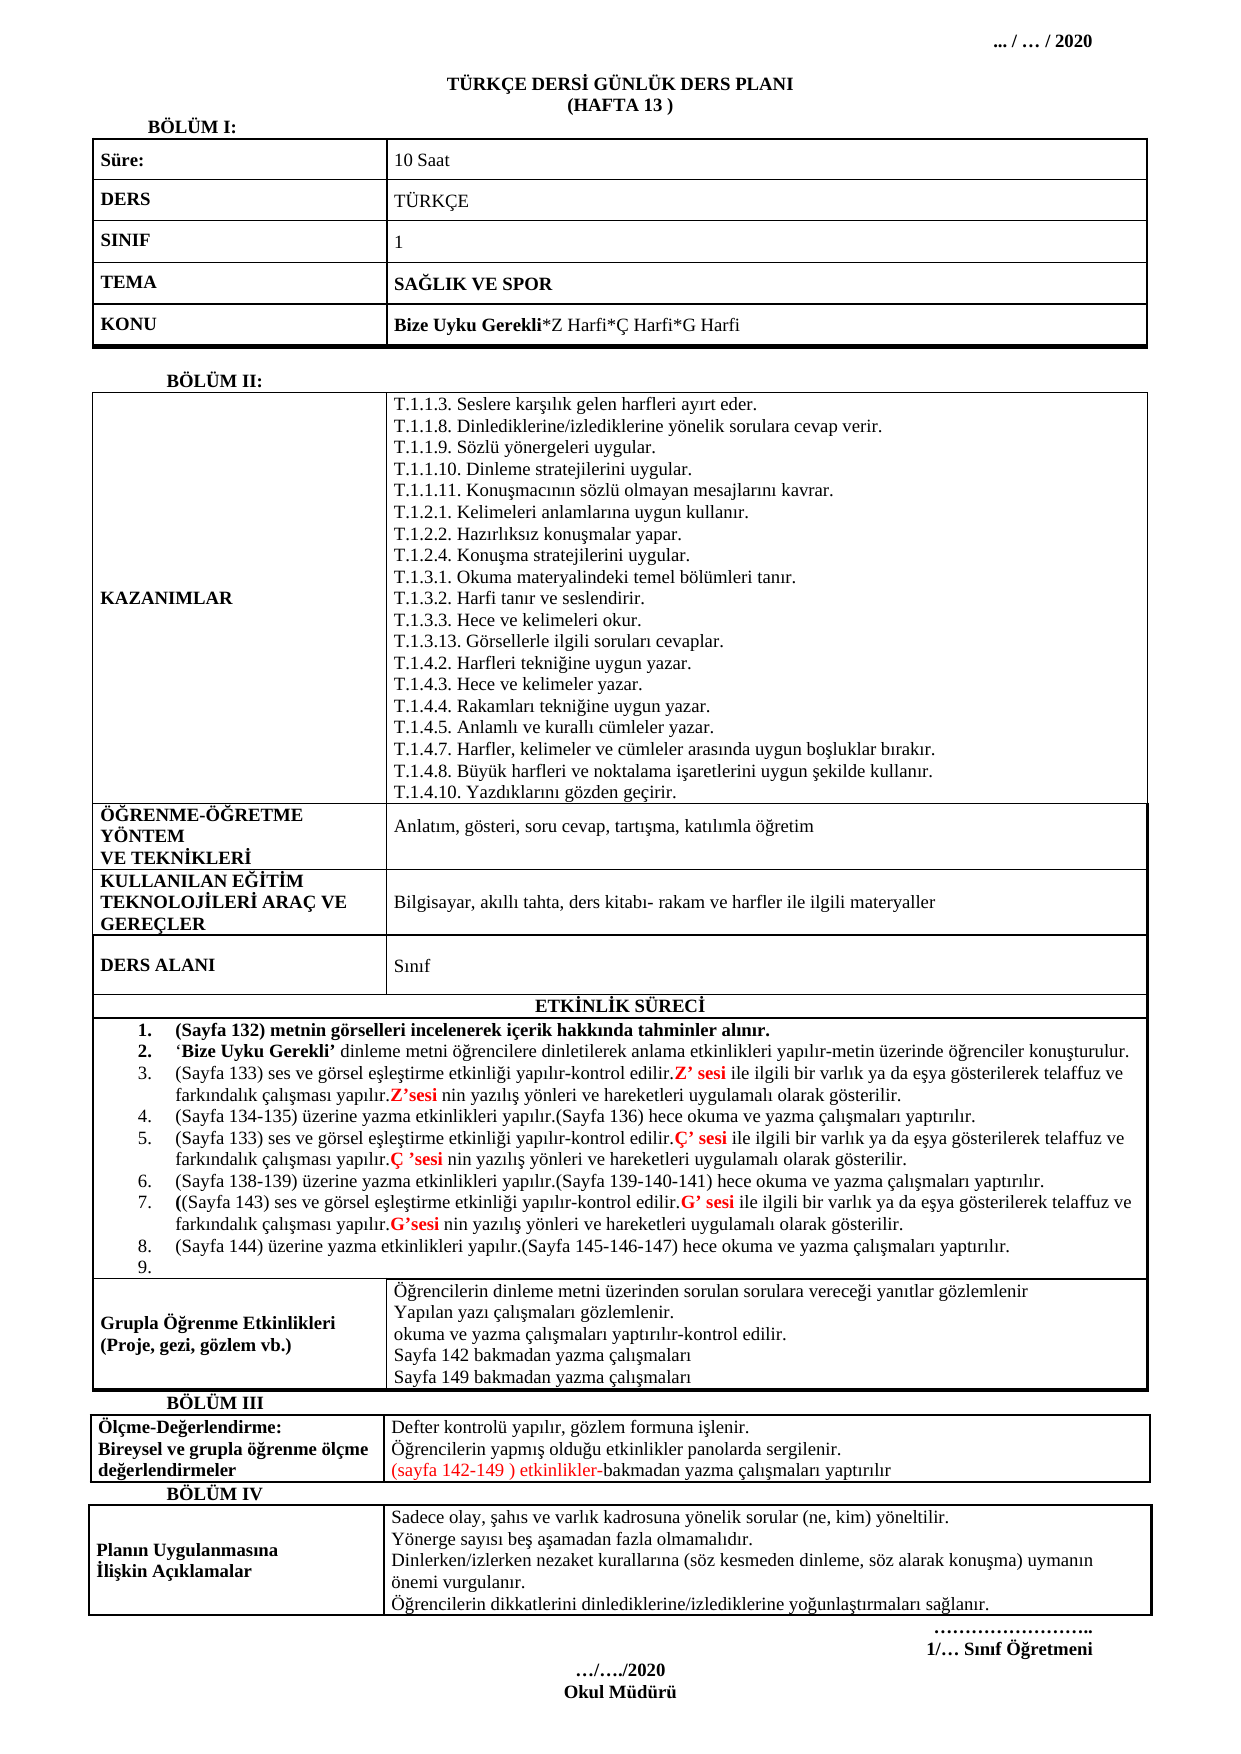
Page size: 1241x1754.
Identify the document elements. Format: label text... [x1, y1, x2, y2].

table_header KAZANIMLAR [93, 393, 386, 803]
text BÖLÜM I: [148, 116, 1093, 137]
table_cell (Sayfa 132) metnin görselleri incelenerek içerik hakkında tahminler alınır. ‘Bize Uyku Gerekli’ dinleme metni öğrencilere dinletilerek anlama etkinlikleri yapılır-metin üzerinde öğrenciler konuşturulur. (Sayfa 133) ses ve görsel eşleştirme etkinliği yapılır-kontrol edilir.Z’ sesi ile ilgili bir varlık ya da eşya gösterilerek telaffuz ve farkındalık çalışması yapılır.Z’sesi nin yazılış yönleri ve hareketleri uygulamalı olarak gösterilir. (Sayfa 134-135) üzerine yazma etkinlikleri yapılır.(Sayfa 136) hece okuma ve yazma çalışmaları yaptırılır. (Sayfa 133) ses ve görsel eşleştirme etkinliği yapılır-kontrol edilir.Ç’ sesi ile ilgili bir varlık ya da eşya gösterilerek telaffuz ve farkındalık çalışması yapılır.Ç ’sesi nin yazılış yönleri ve hareketleri uygulamalı olarak gösterilir. (Sayfa 138-139) üzerine yazma etkinlikleri yapılır.(Sayfa 139-140-141) hece okuma ve yazma çalışmaları yaptırılır. ((Sayfa 143) ses ve görsel eşleştirme etkinliği yapılır-kontrol edilir.G’ sesi ile ilgili bir varlık ya da eşya gösterilerek telaffuz ve farkındalık çalışması yapılır.G’sesi nin yazılış yönleri ve hareketleri uygulamalı olarak gösterilir. (Sayfa 144) üzerine yazma etkinlikleri yapılır.(Sayfa 145-146-147) hece okuma ve yazma çalışmaları yaptırılır. [94, 1019, 1146, 1278]
text ... / … / 2020 [148, 29, 1093, 51]
table_cell ÖĞRENME-ÖĞRETME YÖNTEM VE TEKNİKLERİ [93, 804, 386, 868]
table_cell TEMA [94, 263, 386, 303]
table_cell KONU [94, 305, 386, 344]
text 1/… Sınıf Öğretmeni [148, 1638, 1093, 1659]
text TÜRKÇE DERSİ GÜNLÜK DERS PLANI [148, 73, 1093, 94]
table_cell 1 [388, 221, 1146, 261]
table_cell DERS [94, 180, 386, 220]
table_header Ölçme-Değerlendirme: Bireysel ve grupla öğrenme ölçme değerlendirmeler [92, 1416, 383, 1481]
subtitle BÖLÜM IV [148, 1483, 1093, 1504]
text (HAFTA 13 ) [148, 94, 1093, 116]
table_cell Sınıf [387, 936, 1146, 994]
table_header T.1.1.3. Seslere karşılık gelen harfleri ayırt eder. T.1.1.8. Dinlediklerine/izlediklerine yönelik sorulara cevap verir. T.1.1.9. Sözlü yönergeleri uygular. T.1.1.10. Dinleme stratejilerini uygular. T.1.1.11. Konuşmacının sözlü olmayan mesajlarını kavrar. T.1.2.1. Kelimeleri anlamlarına uygun kullanır. T.1.2.2. Hazırlıksız konuşmalar yapar. T.1.2.4. Konuşma stratejilerini uygular. T.1.3.1. Okuma materyalindeki temel bölümleri tanır. T.1.3.2. Harfi tanır ve seslendirir. T.1.3.3. Hece ve kelimeleri okur. T.1.3.13. Görsellerle ilgili soruları cevaplar. T.1.4.2. Harfleri tekniğine uygun yazar. T.1.4.3. Hece ve kelimeler yazar. T.1.4.4. Rakamları tekniğine uygun yazar. T.1.4.5. Anlamlı ve kurallı cümleler yazar. T.1.4.7. Harfler, kelimeler ve cümleler arasında uygun boşluklar bırakır. T.1.4.8. Büyük harfleri ve noktalama işaretlerini uygun şekilde kullanır. T.1.4.10. Yazdıklarını gözden geçirir. [387, 393, 1147, 803]
table_header Süre: [94, 140, 386, 179]
text …………………….. [148, 1616, 1093, 1638]
table_cell DERS ALANI [94, 936, 386, 994]
table_cell Öğrencilerin dinleme metni üzerinden sorulan sorulara vereceği yanıtlar gözlemlenir Yapılan yazı çalışmaları gözlemlenir. okuma ve yazma çalışmaları yaptırılır-kontrol edilir. Sayfa 142 bakmadan yazma çalışmaları Sayfa 149 bakmadan yazma çalışmaları [387, 1280, 1146, 1387]
table_header 10 Saat [388, 140, 1146, 179]
text Okul Müdürü [148, 1681, 1093, 1702]
table_cell Anlatım, gösteri, soru cevap, tartışma, katılımla öğretim [387, 804, 1146, 868]
table_cell Bize Uyku Gerekli*Z Harfi*Ç Harfi*G Harfi [388, 305, 1146, 344]
table_cell KULLANILAN EĞİTİM TEKNOLOJİLERİ ARAÇ VE GEREÇLER [93, 870, 386, 934]
subtitle BÖLÜM III [148, 1392, 1093, 1414]
table_cell Bilgisayar, akıllı tahta, ders kitabı- rakam ve harfler ile ilgili materyaller [387, 870, 1146, 934]
table_header Planın Uygulanmasına İlişkin Açıklamalar [90, 1506, 383, 1614]
table_cell SINIF [94, 221, 386, 261]
text …/…./2020 [148, 1659, 1093, 1681]
table_cell Grupla Öğrenme Etkinlikleri (Proje, gezi, gözlem vb.) [94, 1279, 386, 1387]
table_cell SAĞLIK VE SPOR [388, 263, 1146, 303]
table_header Sadece olay, şahıs ve varlık kadrosuna yönelik sorular (ne, kim) yöneltilir. Yönerge sayısı beş aşamadan fazla olmamalıdır. Dinlerken/izlerken nezaket kurallarına (söz kesmeden dinleme, söz alarak konuşma) uymanın önemi vurgulanır. Öğrencilerin dikkatlerini dinlediklerine/izlediklerine yoğunlaştırmaları sağlanır. [385, 1506, 1150, 1614]
text BÖLÜM II: [148, 370, 1093, 392]
table_cell ETKİNLİK SÜRECİ [94, 995, 1146, 1017]
table_header Defter kontrolü yapılır, gözlem formuna işlenir. Öğrencilerin yapmış olduğu etkinlikler panolarda sergilenir. (sayfa 142-149 ) etkinlikler-bakmadan yazma çalışmaları yaptırılır [385, 1416, 1149, 1481]
table_cell TÜRKÇE [388, 180, 1146, 220]
